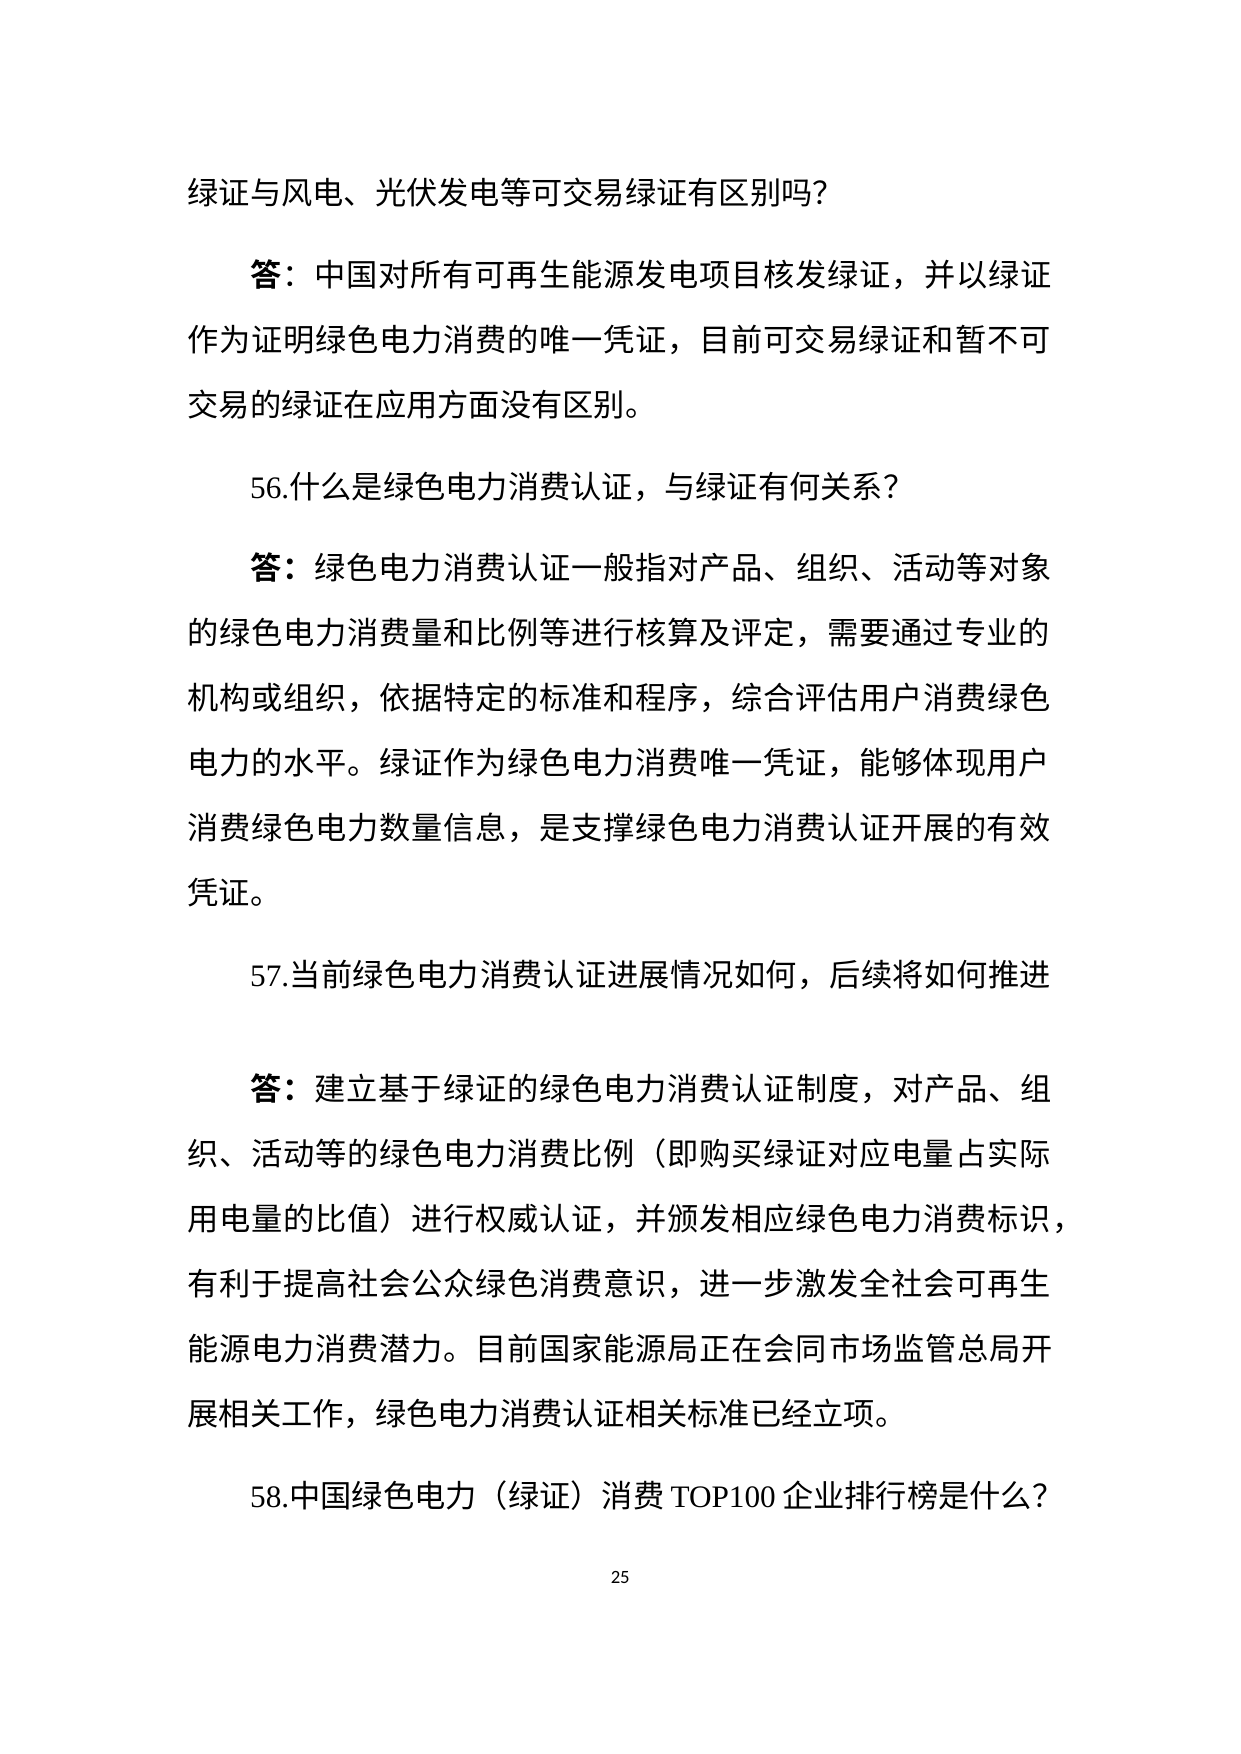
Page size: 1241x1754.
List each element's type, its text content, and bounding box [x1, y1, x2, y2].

list 当前绿色电力消费认证进展情况如何，后续将如何推进？ [187, 940, 1053, 1038]
text 答：中国对所有可再生能源发电项目核发绿证，并以绿证作为证明绿色电力消费的唯一凭证，目前可交易绿证和暂不可交易的绿证在应用方面没有区别。 [187, 240, 1053, 435]
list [187, 159, 1053, 224]
list 什么是绿色电力消费认证，与绿证有何关系？ [187, 452, 1053, 517]
list 中国绿色电力（绿证）消费TOP100企业排行榜是什么？ [187, 1461, 1053, 1526]
text 答：建立基于绿证的绿色电力消费认证制度，对产品、组织、活动等的绿色电力消费比例（即购买绿证对应电量占实际用电量的比值）进行权威认证，并颁发相应绿色电力消费标识，有利于提高社会公众绿色消费意识，进一步激发全社会可再生能源电力消费潜力。目前国家能源局正在会同市场监管总局开展相关工作，绿色电力消费认证相关标准已经立项。 [187, 1054, 1053, 1444]
text 答：绿色电力消费认证一般指对产品、组织、活动等对象的绿色电力消费量和比例等进行核算及评定，需要通过专业的机构或组织，依据特定的标准和程序，综合评估用户消费绿色电力的水平。绿证作为绿色电力消费唯一凭证，能够体现用户消费绿色电力数量信息，是支撑绿色电力消费认证开展的有效凭证。 [187, 534, 1053, 924]
